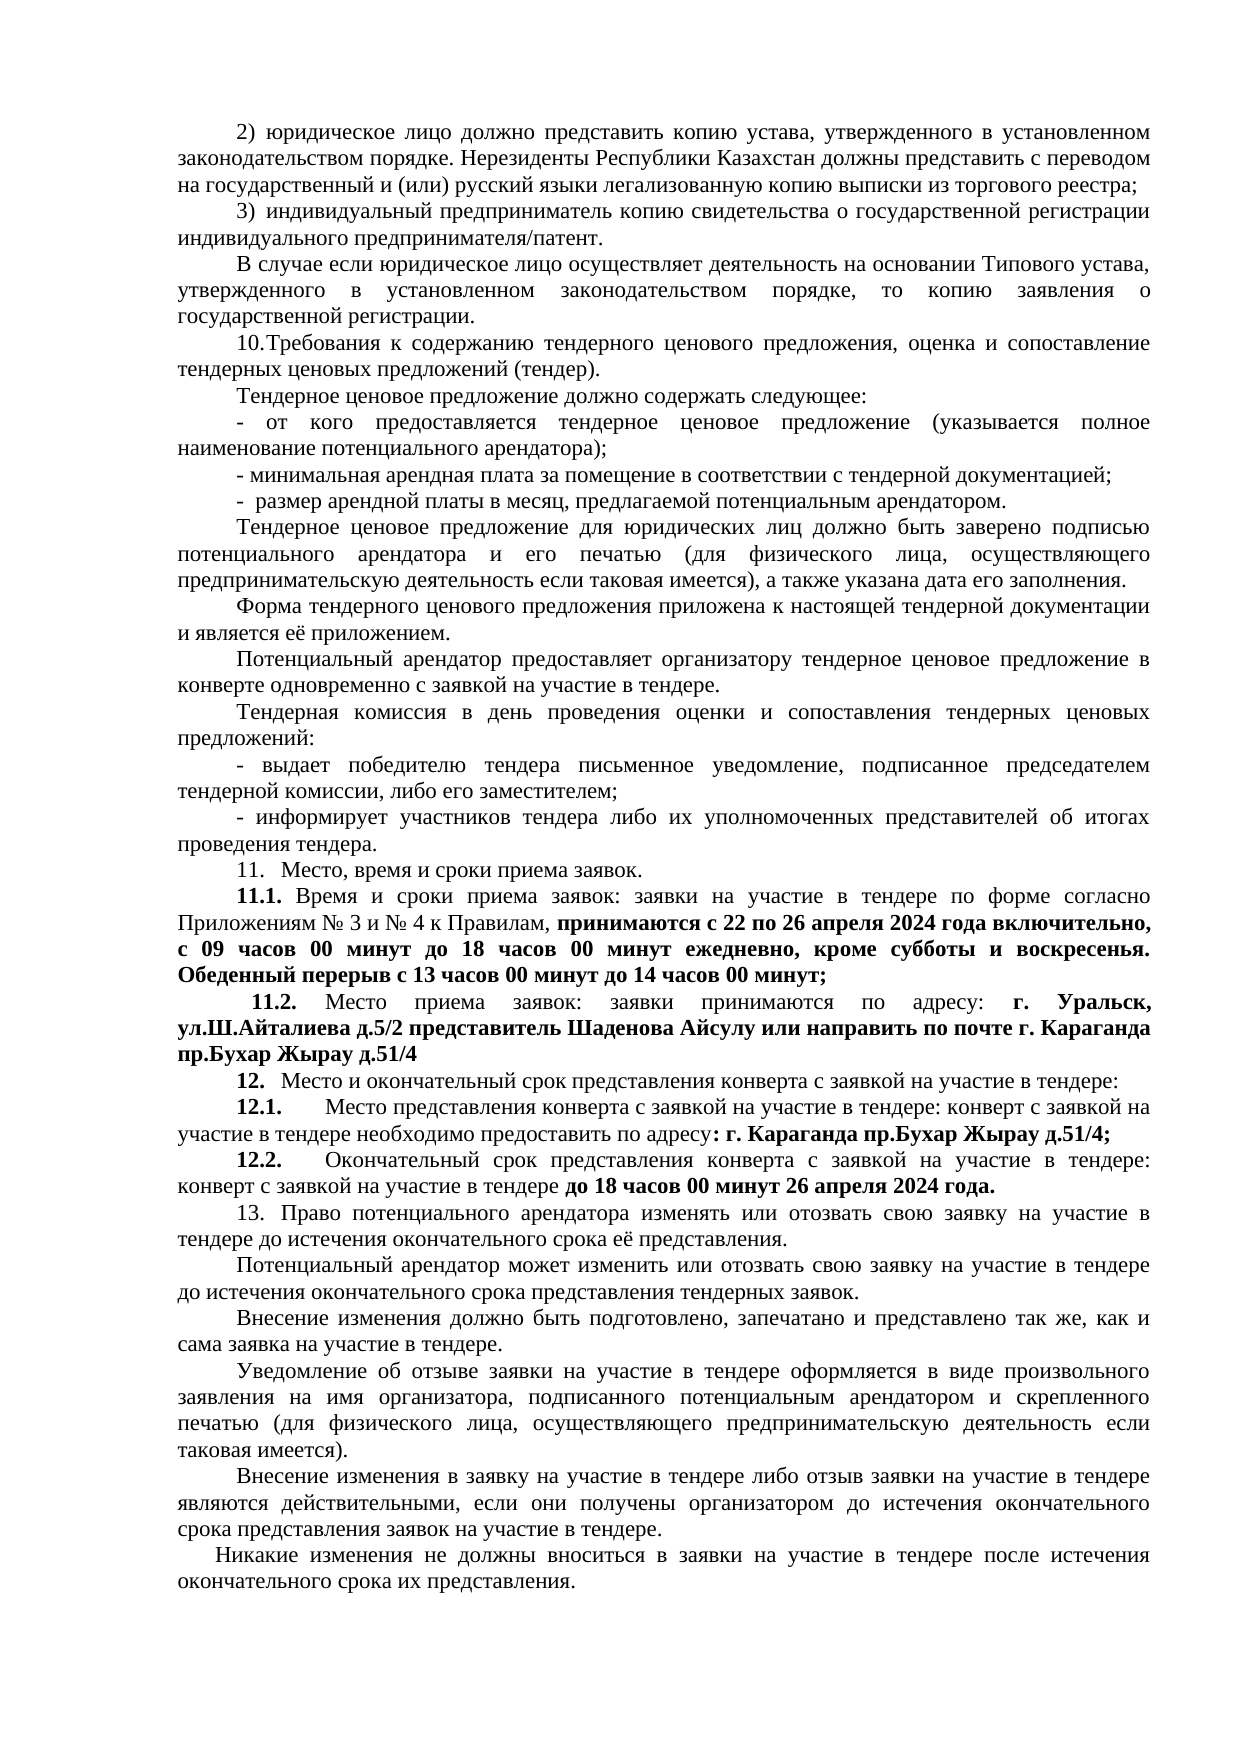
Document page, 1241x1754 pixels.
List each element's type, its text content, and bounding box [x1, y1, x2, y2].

text В случае если юридическое лицо осуществляет деятельность на основании Типового устава, утвержденного в установленном законодательством порядке, то копию заявления о государственной регистрации. [177, 250, 1152, 329]
list Место представления конверта с заявкой на участие в тендере: конверт с заявкой на участие в тендере необходимо предоставить по адресу: г. Караганда пр.Бухар Жырау д.51/4; [177, 1093, 1152, 1146]
text Внесение изменения в заявку на участие в тендере либо отзыв заявки на участие в тендере являются действительными, если они получены организатором до истечения окончательного срока представления заявок на участие в тендере. [177, 1462, 1152, 1541]
list Время и сроки приема заявок: заявки на участие в тендере по форме согласно Приложениям № 3 и № 4 к Правилам, принимаются с 22 по 26 апреля 2024 года включительно, с 09 часов 00 минут до 18 часов 00 минут ежедневно, кроме субботы и воскресенья. Обеденный перерыв с 13 часов 00 минут до 14 часов 00 минут; [177, 882, 1152, 988]
text Потенциальный арендатор может изменить или отозвать свою заявку на участие в тендере до истечения окончательного срока представления тендерных заявок. [177, 1251, 1152, 1304]
list Право потенциального арендатора изменять или отозвать свою заявку на участие в тендере до истечения окончательного срока её представления. [177, 1199, 1152, 1251]
text - выдает победителю тендера письменное уведомление, подписанное председателем тендерной комиссии, либо его заместителем; [177, 751, 1152, 803]
list индивидуальный предприниматель копию свидетельства о государственной регистрации индивидуального предпринимателя/патент. [177, 197, 1152, 250]
text Уведомление об отзыве заявки на участие в тендере оформляется в виде произвольного заявления на имя организатора, подписанного потенциальным арендатором и скрепленного печатью (для физического лица, осуществляющего предпринимательскую деятельность если таковая имеется). [177, 1357, 1152, 1462]
list юридическое лицо должно представить копию устава, утвержденного в установленном законодательством порядке. Нерезиденты Республики Казахстан должны представить с переводом на государственный и (или) русский языки легализованную копию выписки из торгового реестра; [177, 118, 1152, 197]
list Место, время и сроки приема заявок. [177, 856, 1152, 882]
text - от кого предоставляется тендерное ценовое предложение (указывается полное наименование потенциального арендатора); [177, 408, 1152, 461]
text Внесение изменения должно быть подготовлено, запечатано и представлено так же, как и сама заявка на участие в тендере. [177, 1304, 1152, 1357]
text Форма тендерного ценового предложения приложена к настоящей тендерной документации и является её приложением. [177, 592, 1152, 645]
text - информирует участников тендера либо их уполномоченных представителей об итогах проведения тендера. [177, 803, 1152, 856]
text Тендерная комиссия в день проведения оценки и сопоставления тендерных ценовых предложений: [177, 698, 1152, 751]
text Потенциальный арендатор предоставляет организатору тендерное ценовое предложение в конверте одновременно с заявкой на участие в тендере. [177, 645, 1152, 698]
text 10. Требования к содержанию тендерного ценового предложения, оценка и сопоставление тендерных ценовых предложений (тендер). [177, 329, 1152, 382]
text - минимальная арендная плата за помещение в соответствии с тендерной документацией; [177, 461, 1152, 487]
text Тендерное ценовое предложение для юридических лиц должно быть заверено подписью потенциального арендатора и его печатью (для физического лица, осуществляющего предпринимательскую деятельность если таковая имеется), а также указана дата его заполнения. [177, 513, 1152, 592]
text Тендерное ценовое предложение должно содержать следующее: [177, 382, 1152, 408]
list Место и окончательный срок представления конверта с заявкой на участие в тендере: [236, 1067, 1152, 1093]
text Никакие изменения не должны вноситься в заявки на участие в тендере после истечения окончательного срока их представления. [177, 1541, 1152, 1594]
list Окончательный срок представления конверта с заявкой на участие в тендере: конверт с заявкой на участие в тендере до 18 часов 00 минут 26 апреля 2024 года. [177, 1146, 1152, 1199]
list Место приема заявок: заявки принимаются по адресу: г. Уральск, ул.Ш.Айталиева д.5/2 представитель Шаденова Айсулу или направить по почте г. Караганда пр.Бухар Жырау д.51/4 [177, 988, 1152, 1067]
text - размер арендной платы в месяц, предлагаемой потенциальным арендатором. [177, 487, 1152, 513]
